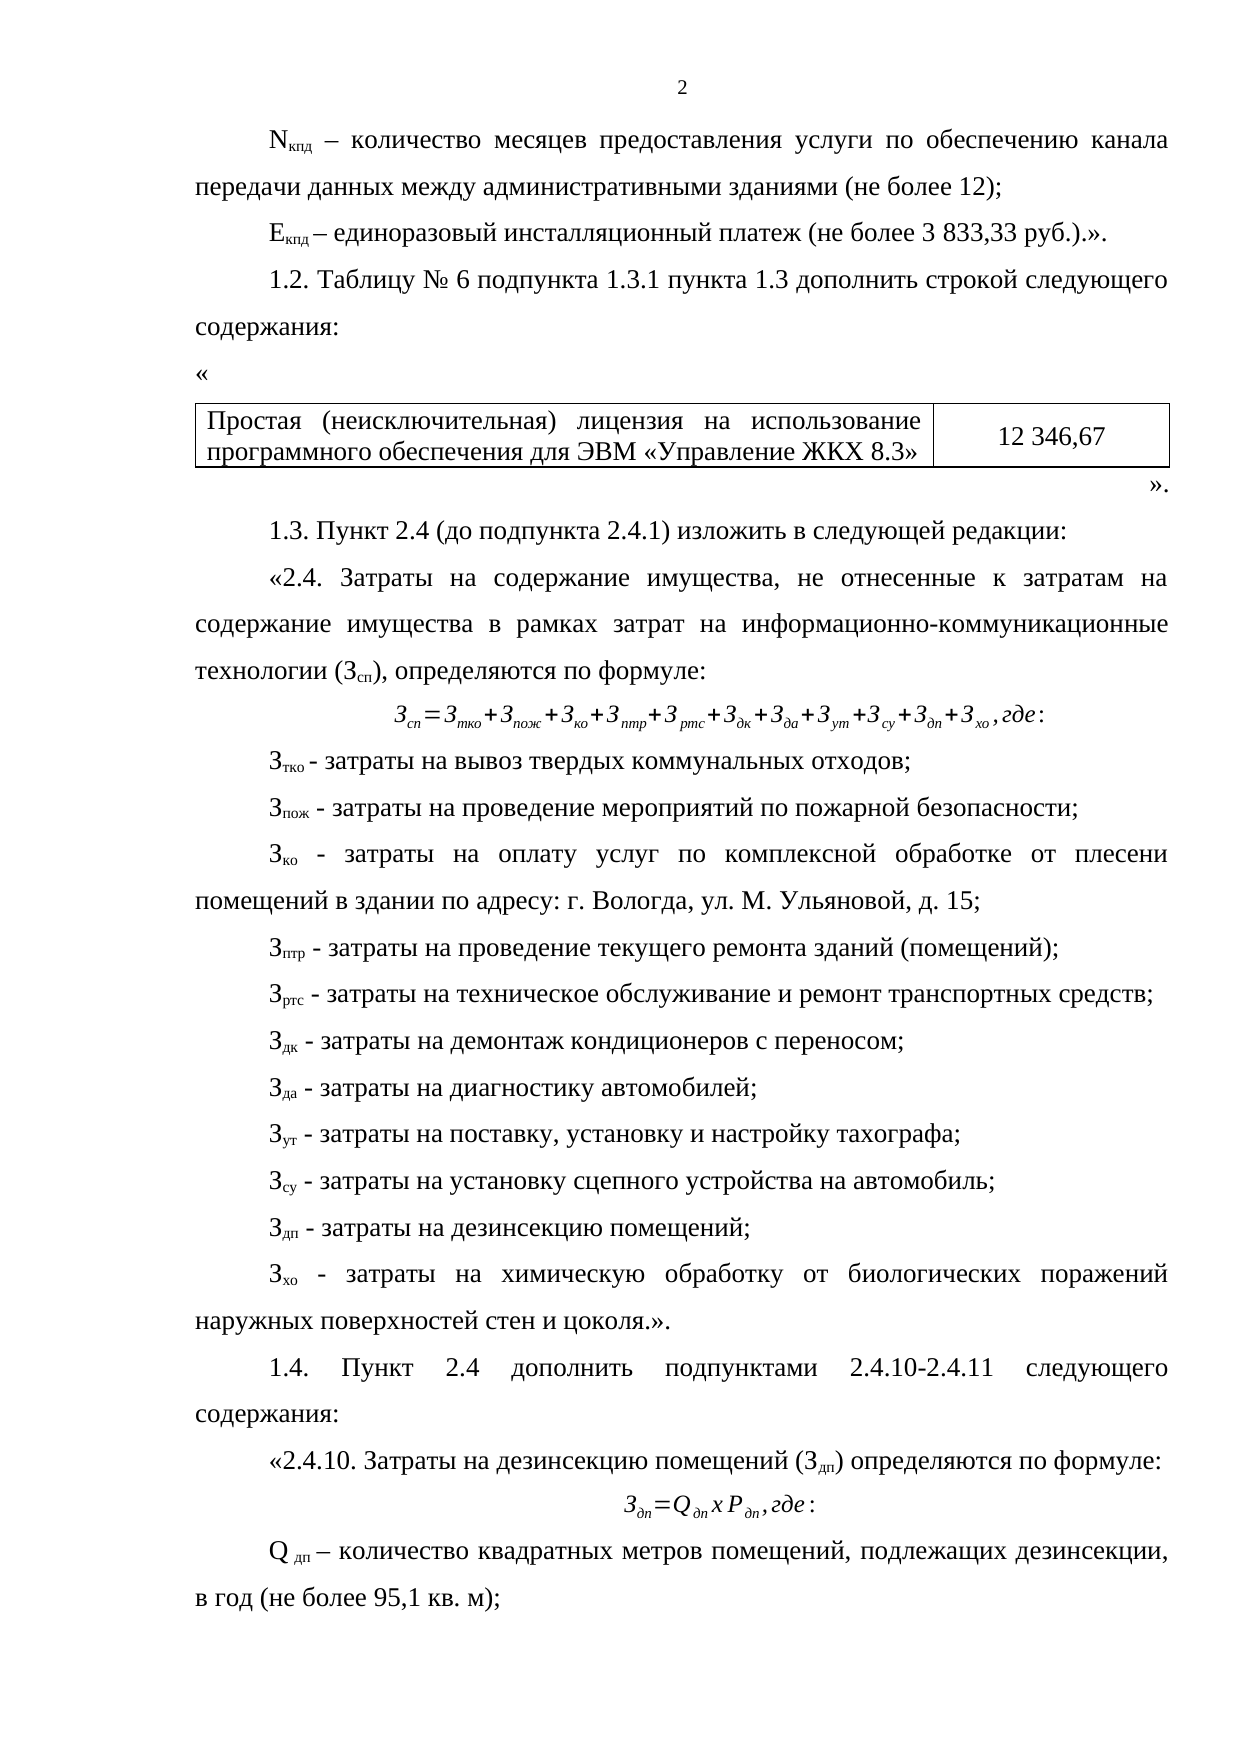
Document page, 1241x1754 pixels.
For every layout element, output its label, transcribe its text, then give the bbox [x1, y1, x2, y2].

text « [195, 356, 1169, 388]
table_header Простая (неисключительная) лицензия на использование программного обеспечения для ЭВМ «Управление ЖКХ 8.3» [196, 404, 933, 466]
text «2.4. Затраты на содержание имущества, не отнесенные к затратам на содержание имущества в рамках затрат на информационно-коммуникационные технологии (Зсп), определяются по формуле: [195, 561, 1169, 685]
text Зхо - затраты на химическую обработку от биологических поражений наружных поверхностей стен и цоколя.». [195, 1257, 1169, 1335]
text Здк - затраты на демонтаж кондиционеров с переносом; [195, 1024, 1169, 1055]
text Зсу - затраты на установку сцепного устройства на автомобиль; [195, 1164, 1169, 1195]
text 1.3. Пункт 2.4 (до подпункта 2.4.1) изложить в следующей редакции: [195, 514, 1169, 545]
text Здп - затраты на дезинсекцию помещений; [195, 1211, 1169, 1242]
text Зртс - затраты на техническое обслуживание и ремонт транспортных средств; [195, 977, 1169, 1009]
text «2.4.10. Затраты на дезинсекцию помещений (Здп) определяются по формуле: [195, 1444, 1169, 1475]
text Зут - затраты на поставку, установку и настройку тахографа; [195, 1117, 1169, 1149]
text Зко - затраты на оплату услуг по комплексной обработке от плесени помещений в здании по адресу: г. Вологда, ул. М. Ульяновой, д. 15; [195, 837, 1169, 915]
text Зтко - затраты на вывоз твердых коммунальных отходов; [195, 744, 1169, 775]
text ». [195, 468, 1169, 499]
text 1.4. Пункт 2.4 дополнить подпунктами 2.4.10-2.4.11 следующего содержания: [195, 1351, 1169, 1429]
text Q дп – количество квадратных метров помещений, подлежащих дезинсекции, в год (не более 95,1 кв. м); [195, 1534, 1169, 1612]
table_header 12 346,67 [934, 404, 1169, 466]
text Екпд – единоразовый инсталляционный платеж (не более 3 833,33 руб.).». [195, 216, 1169, 248]
text 1.2. Таблицу № 6 подпункта 1.3.1 пункта 1.3 дополнить строкой следующего содержания: [195, 263, 1169, 341]
text Зда - затраты на диагностику автомобилей; [195, 1071, 1169, 1102]
text Зптр - затраты на проведение текущего ремонта зданий (помещений); [195, 931, 1169, 962]
text Nкпд – количество месяцев предоставления услуги по обеспечению канала передачи данных между административными зданиями (не более 12); [195, 123, 1169, 201]
text Зпож - затраты на проведение мероприятий по пожарной безопасности; [195, 791, 1169, 822]
